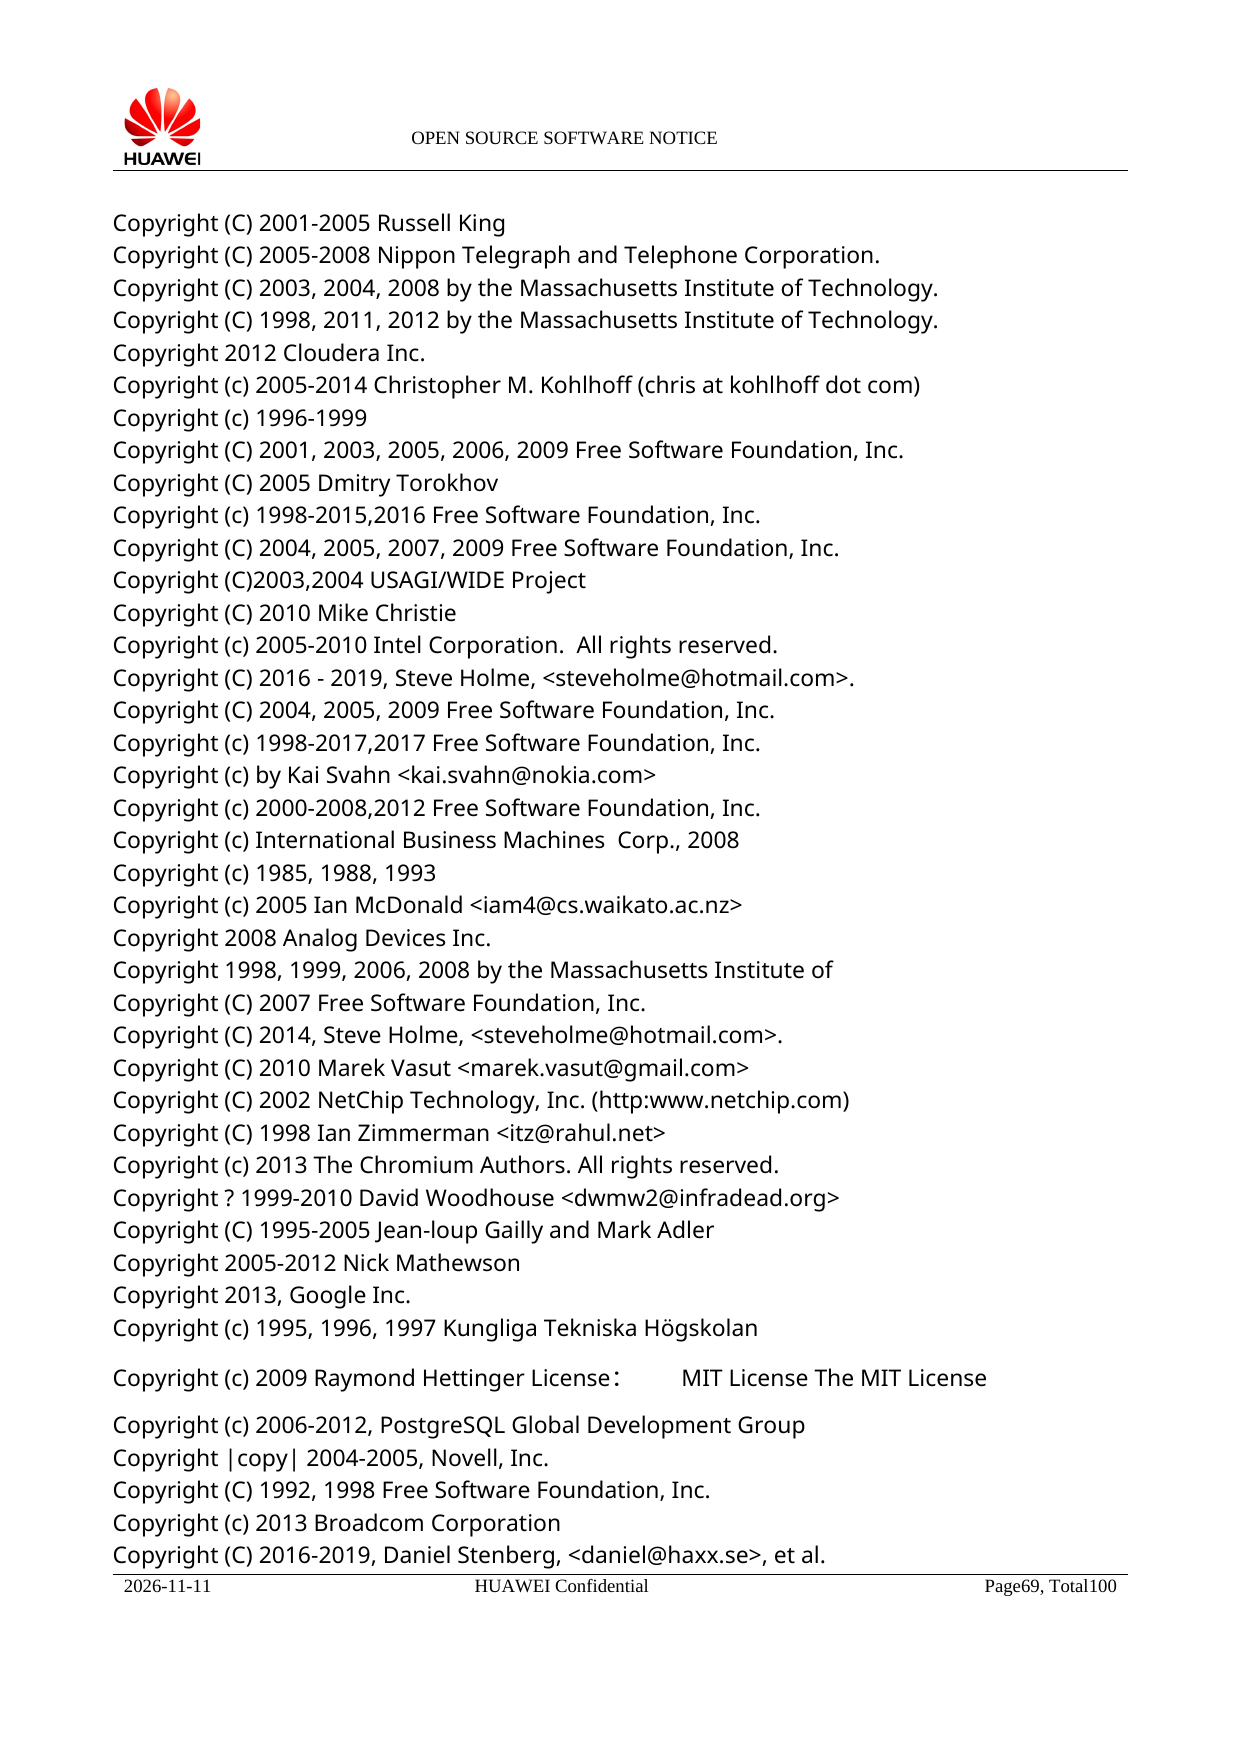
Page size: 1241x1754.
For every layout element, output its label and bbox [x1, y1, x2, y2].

picture [124, 88, 201, 165]
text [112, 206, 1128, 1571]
